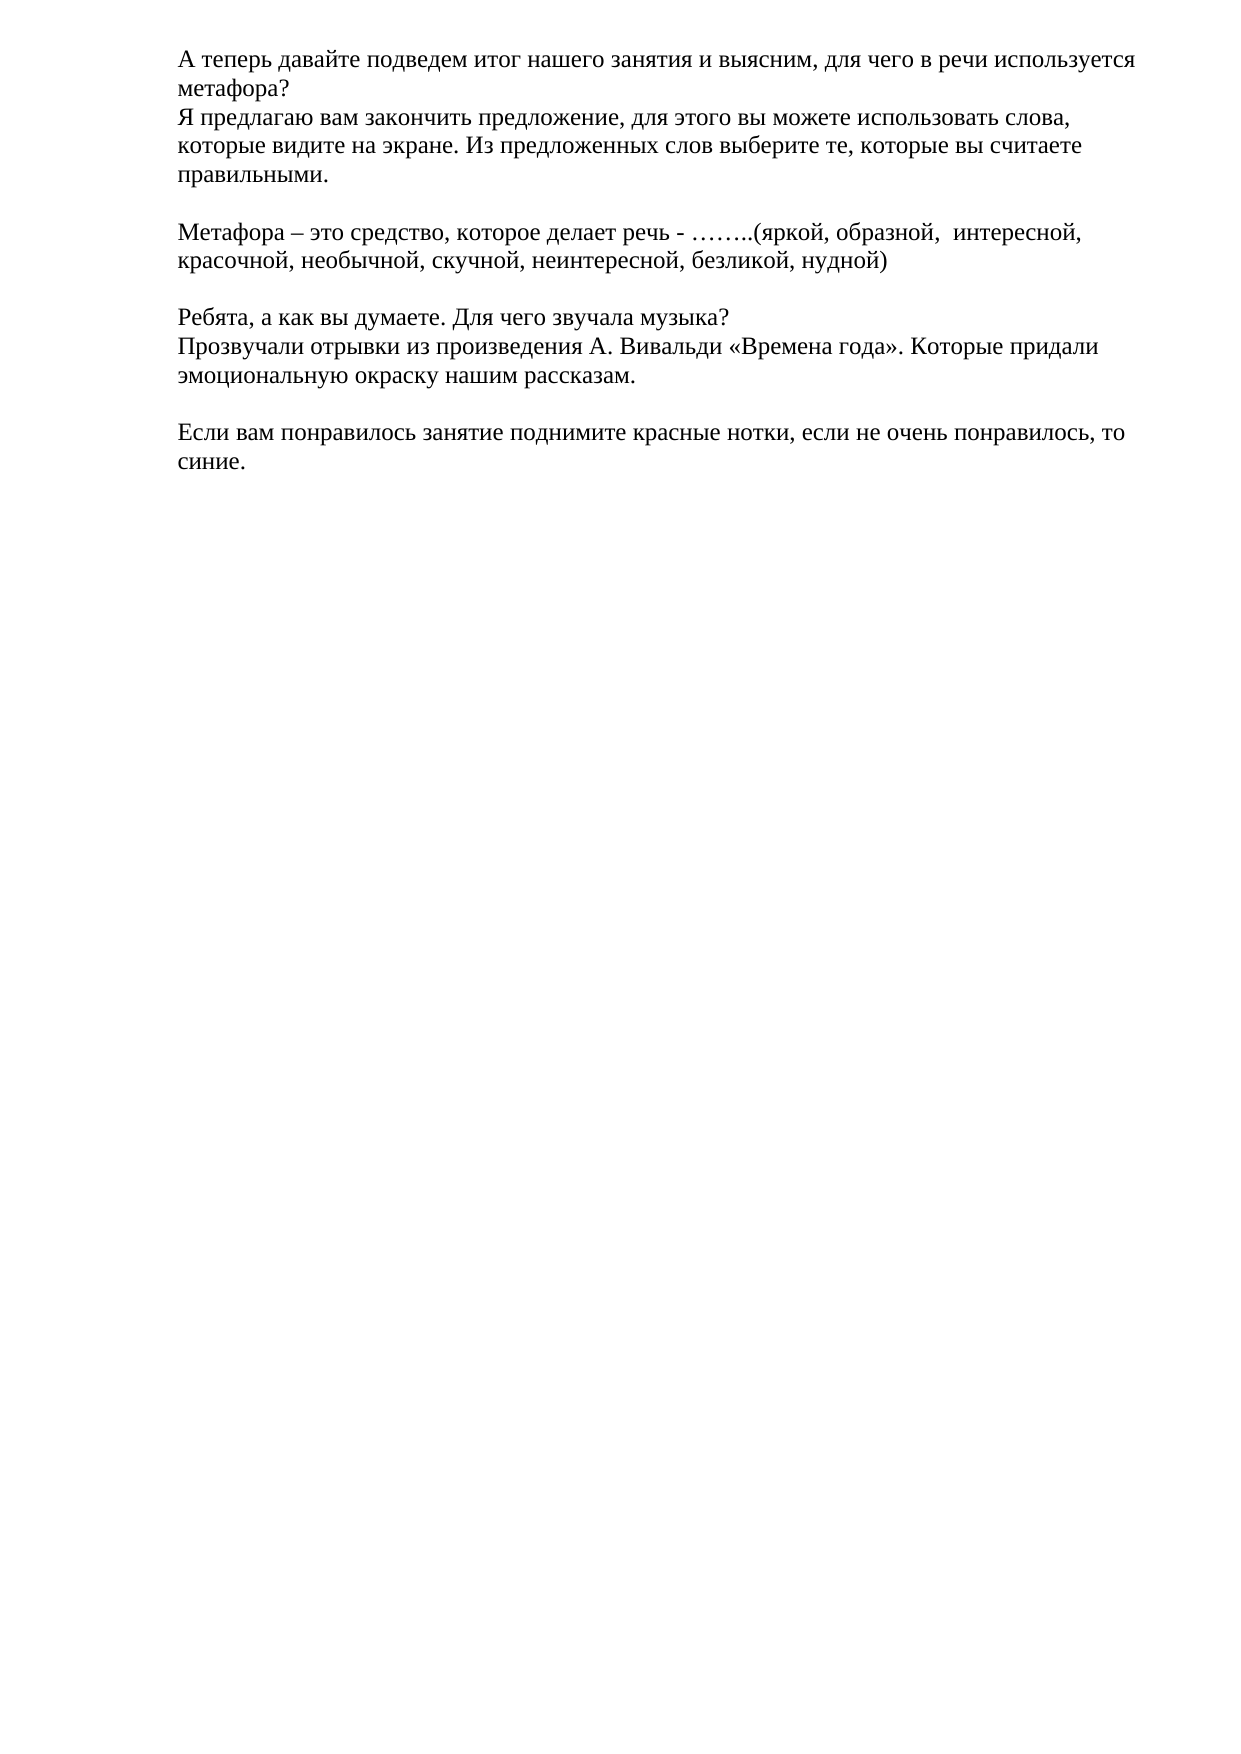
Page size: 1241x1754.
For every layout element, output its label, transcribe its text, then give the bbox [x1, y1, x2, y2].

text Если вам понравилось занятие поднимите красные нотки, если не очень понравилось, то синие. [177, 417, 1152, 475]
text Прозвучали отрывки из произведения А. Вивальди «Времена года». Которые придали эмоциональную окраску нашим рассказам. [177, 331, 1152, 389]
text Ребята, а как вы думаете. Для чего звучала музыка? [177, 302, 1152, 331]
text А теперь давайте подведем итог нашего занятия и выясним, для чего в речи используется метафора? [177, 44, 1152, 102]
text Я предлагаю вам закончить предложение, для этого вы можете использовать слова, которые видите на экране. Из предложенных слов выберите те, которые вы считаете правильными. [177, 102, 1152, 188]
text Метафора – это средство, которое делает речь - ……..(яркой, образной, интересной, красочной, необычной, скучной, неинтересной, безликой, нудной) [177, 217, 1152, 302]
